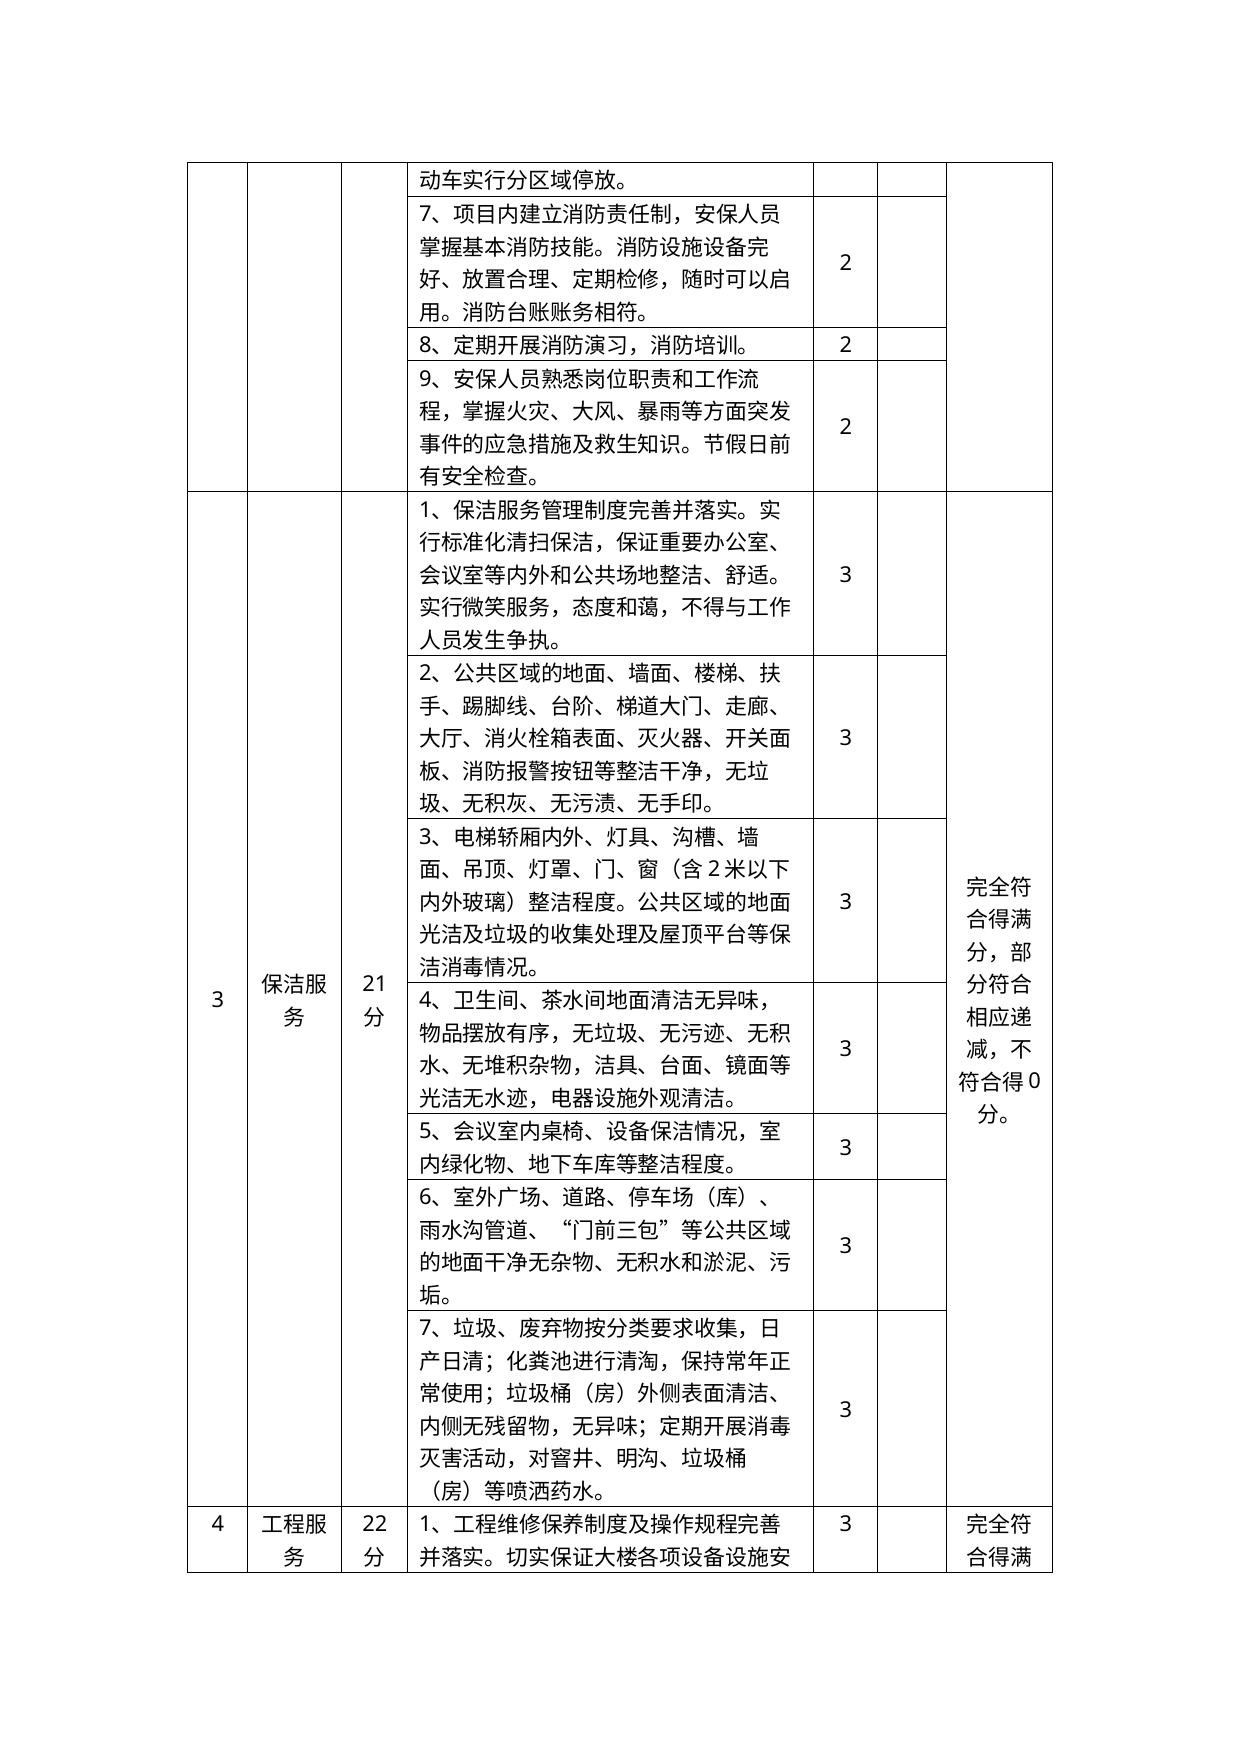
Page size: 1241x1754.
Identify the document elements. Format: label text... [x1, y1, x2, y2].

table_cell 21分 [342, 492, 407, 1506]
table_cell 3 [814, 656, 877, 818]
table_cell 8、定期开展消防演习，消防培训。 [408, 328, 813, 360]
table_cell 2、公共区域的地面、墙面、楼梯、扶手、踢脚线、台阶、梯道大门、走廊、大厅、消火栓箱表面、灭火器、开关面板、消防报警按钮等整洁干净，无垃圾、无积灰、无污渍、无手印。 [408, 656, 813, 818]
table_cell 完全符合得满分，部分符合相应递减，不符合得0分。 [947, 492, 1052, 1506]
table_cell [878, 656, 946, 818]
table_cell 7、垃圾、废弃物按分类要求收集，日产日清；化粪池进行清淘，保持常年正常使用；垃圾桶（房）外侧表面清洁、内侧无残留物，无异味；定期开展消毒灭害活动，对窨井、明沟、垃圾桶（房）等喷洒药水。 [408, 1311, 813, 1506]
table_cell 工程服务 [248, 1507, 341, 1572]
table_cell 4、卫生间、茶水间地面清洁无异味，物品摆放有序，无垃圾、无污迹、无积水、无堆积杂物，洁具、台面、镜面等光洁无水迹，电器设施外观清洁。 [408, 983, 813, 1113]
table_cell 3 [814, 1180, 877, 1310]
table_cell 保洁服务 [248, 492, 341, 1506]
table_cell [878, 328, 946, 360]
table_cell 9、安保人员熟悉岗位职责和工作流程，掌握火灾、大风、暴雨等方面突发事件的应急措施及救生知识。节假日前有安全检查。 [408, 361, 813, 491]
table_cell 3 [188, 492, 247, 1506]
table_cell [878, 819, 946, 982]
table_cell 3 [814, 1114, 877, 1179]
table_cell 7、项目内建立消防责任制，安保人员掌握基本消防技能。消防设施设备完好、放置合理、定期检修，随时可以启用。消防台账账务相符。 [408, 197, 813, 327]
table_cell 2 [814, 197, 877, 327]
table_cell [878, 163, 946, 196]
table_cell 2 [814, 361, 877, 491]
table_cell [408, 163, 813, 196]
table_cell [408, 1507, 813, 1572]
table_cell 3 [814, 819, 877, 982]
table_cell 1、保洁服务管理制度完善并落实。实行标准化清扫保洁，保证重要办公室、会议室等内外和公共场地整洁、舒适。实行微笑服务，态度和蔼，不得与工作人员发生争执。 [408, 492, 813, 655]
table_cell [878, 361, 946, 491]
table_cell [947, 1507, 1052, 1572]
table_cell [878, 983, 946, 1113]
table_cell [878, 1114, 946, 1179]
table_cell [878, 1311, 946, 1506]
table_cell 5、会议室内桌椅、设备保洁情况，室内绿化物、地下车库等整洁程度。 [408, 1114, 813, 1179]
table_cell 3 [814, 1311, 877, 1506]
table_cell 4 [188, 1507, 247, 1572]
table_cell 3 [814, 1507, 877, 1572]
table_cell 2 [814, 328, 877, 360]
table_cell [878, 1180, 946, 1310]
table_cell 3 [814, 983, 877, 1113]
table_cell [878, 197, 946, 327]
table_cell 2 [814, 163, 877, 196]
table_cell 6、室外广场、道路、停车场（库）、雨水沟管道、“门前三包”等公共区域的地面干净无杂物、无积水和淤泥、污垢。 [408, 1180, 813, 1310]
table_cell [878, 1507, 946, 1572]
table_cell [878, 492, 946, 655]
table_cell 22分 [342, 1507, 407, 1572]
table_cell 3 [814, 492, 877, 655]
table_cell 3、电梯轿厢内外、灯具、沟槽、墙面、吊顶、灯罩、门、窗（含2米以下内外玻璃）整洁程度。公共区域的地面光洁及垃圾的收集处理及屋顶平台等保洁消毒情况。 [408, 819, 813, 982]
